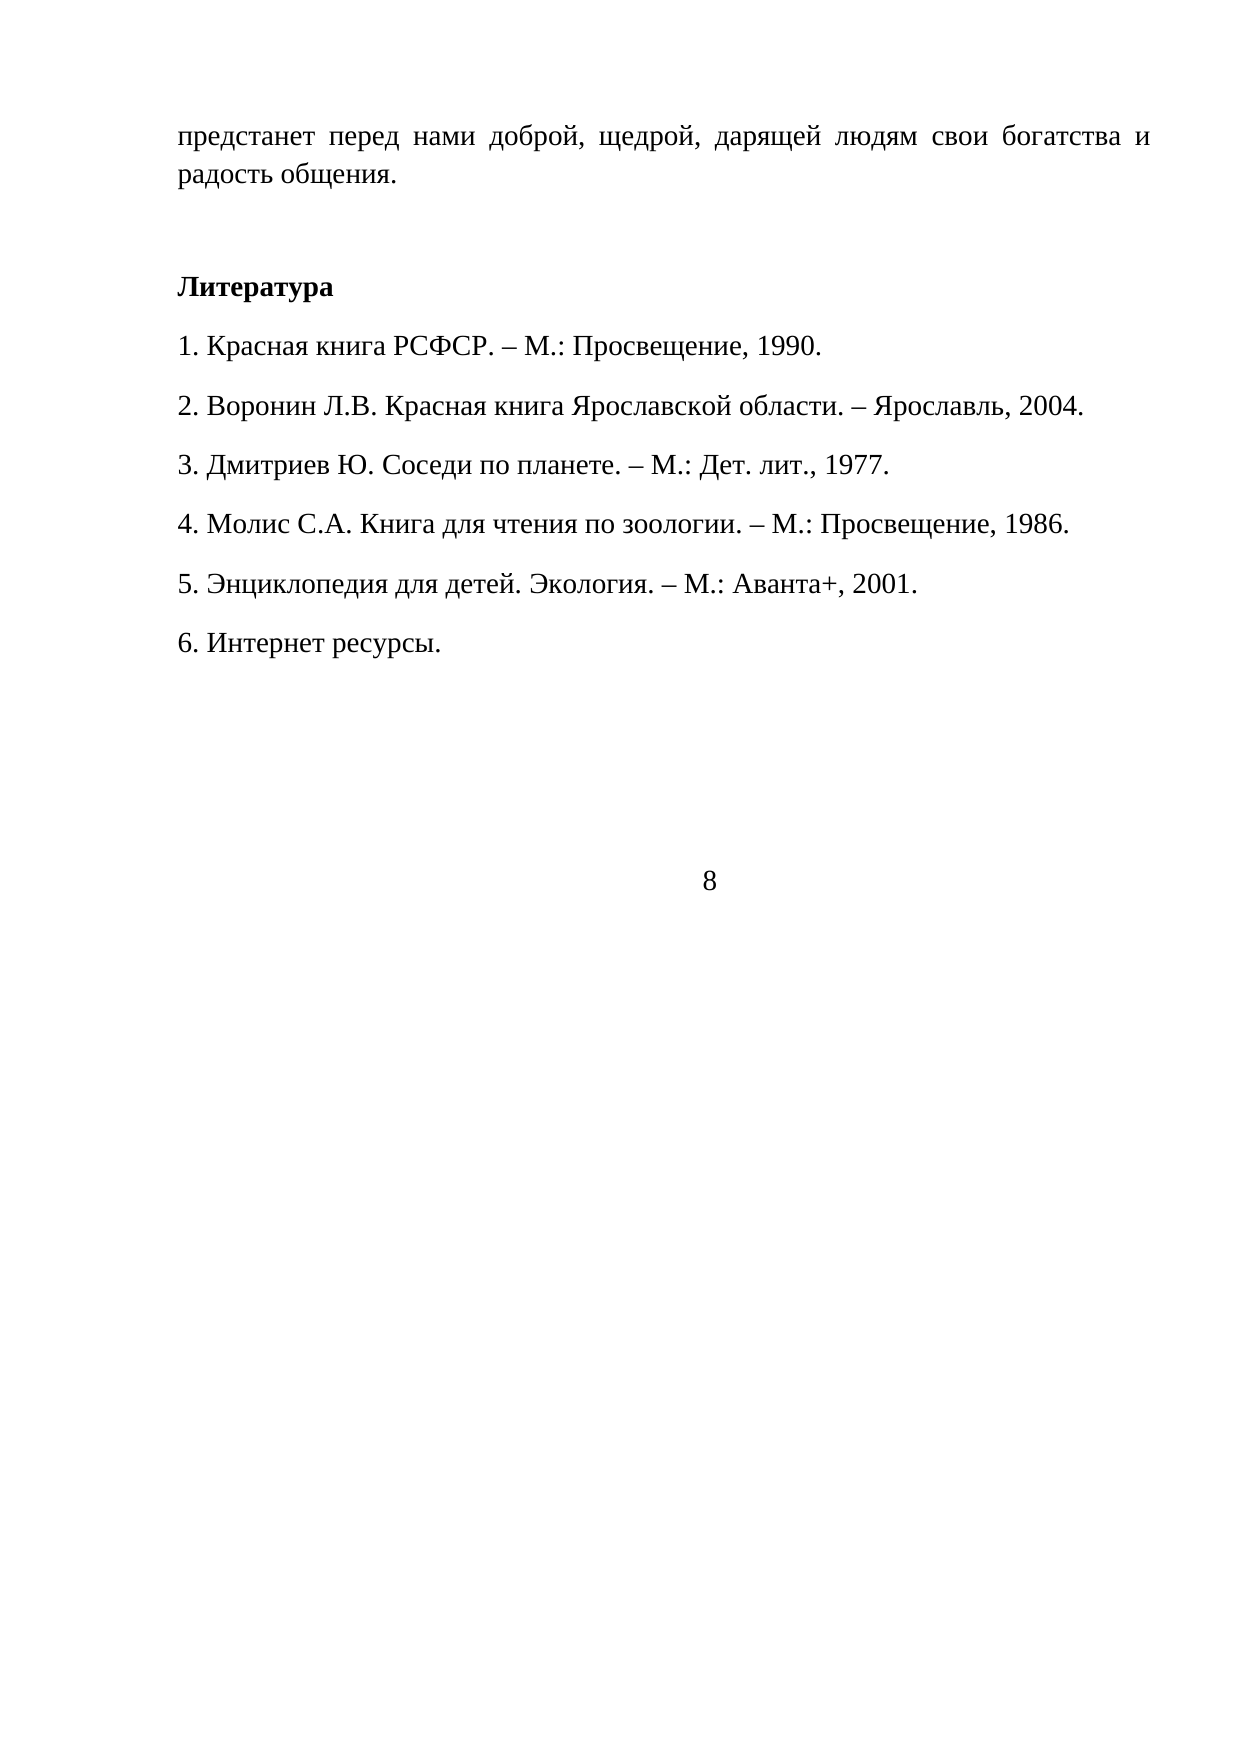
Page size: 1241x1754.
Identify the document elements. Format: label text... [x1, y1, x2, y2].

text 6. Интернет ресурсы. [177, 625, 1152, 659]
text 4. Молис С.А. Книга для чтения по зоологии. – М.: Просвещение, 1986. [177, 507, 1152, 540]
text 1. Красная книга РСФСР. – М.: Просвещение, 1990. [177, 328, 1152, 362]
text 2. Воронин Л.В. Красная книга Ярославской области. – Ярославль, 2004. [177, 388, 1152, 421]
text 3. Дмитриев Ю. Соседи по планете. – М.: Дет. лит., 1977. [177, 447, 1152, 481]
text Литература [177, 269, 1152, 303]
text 8 [177, 863, 1152, 896]
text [177, 118, 1152, 190]
text 5. Энциклопедия для детей. Экология. – М.: Аванта+, 2001. [177, 566, 1152, 599]
